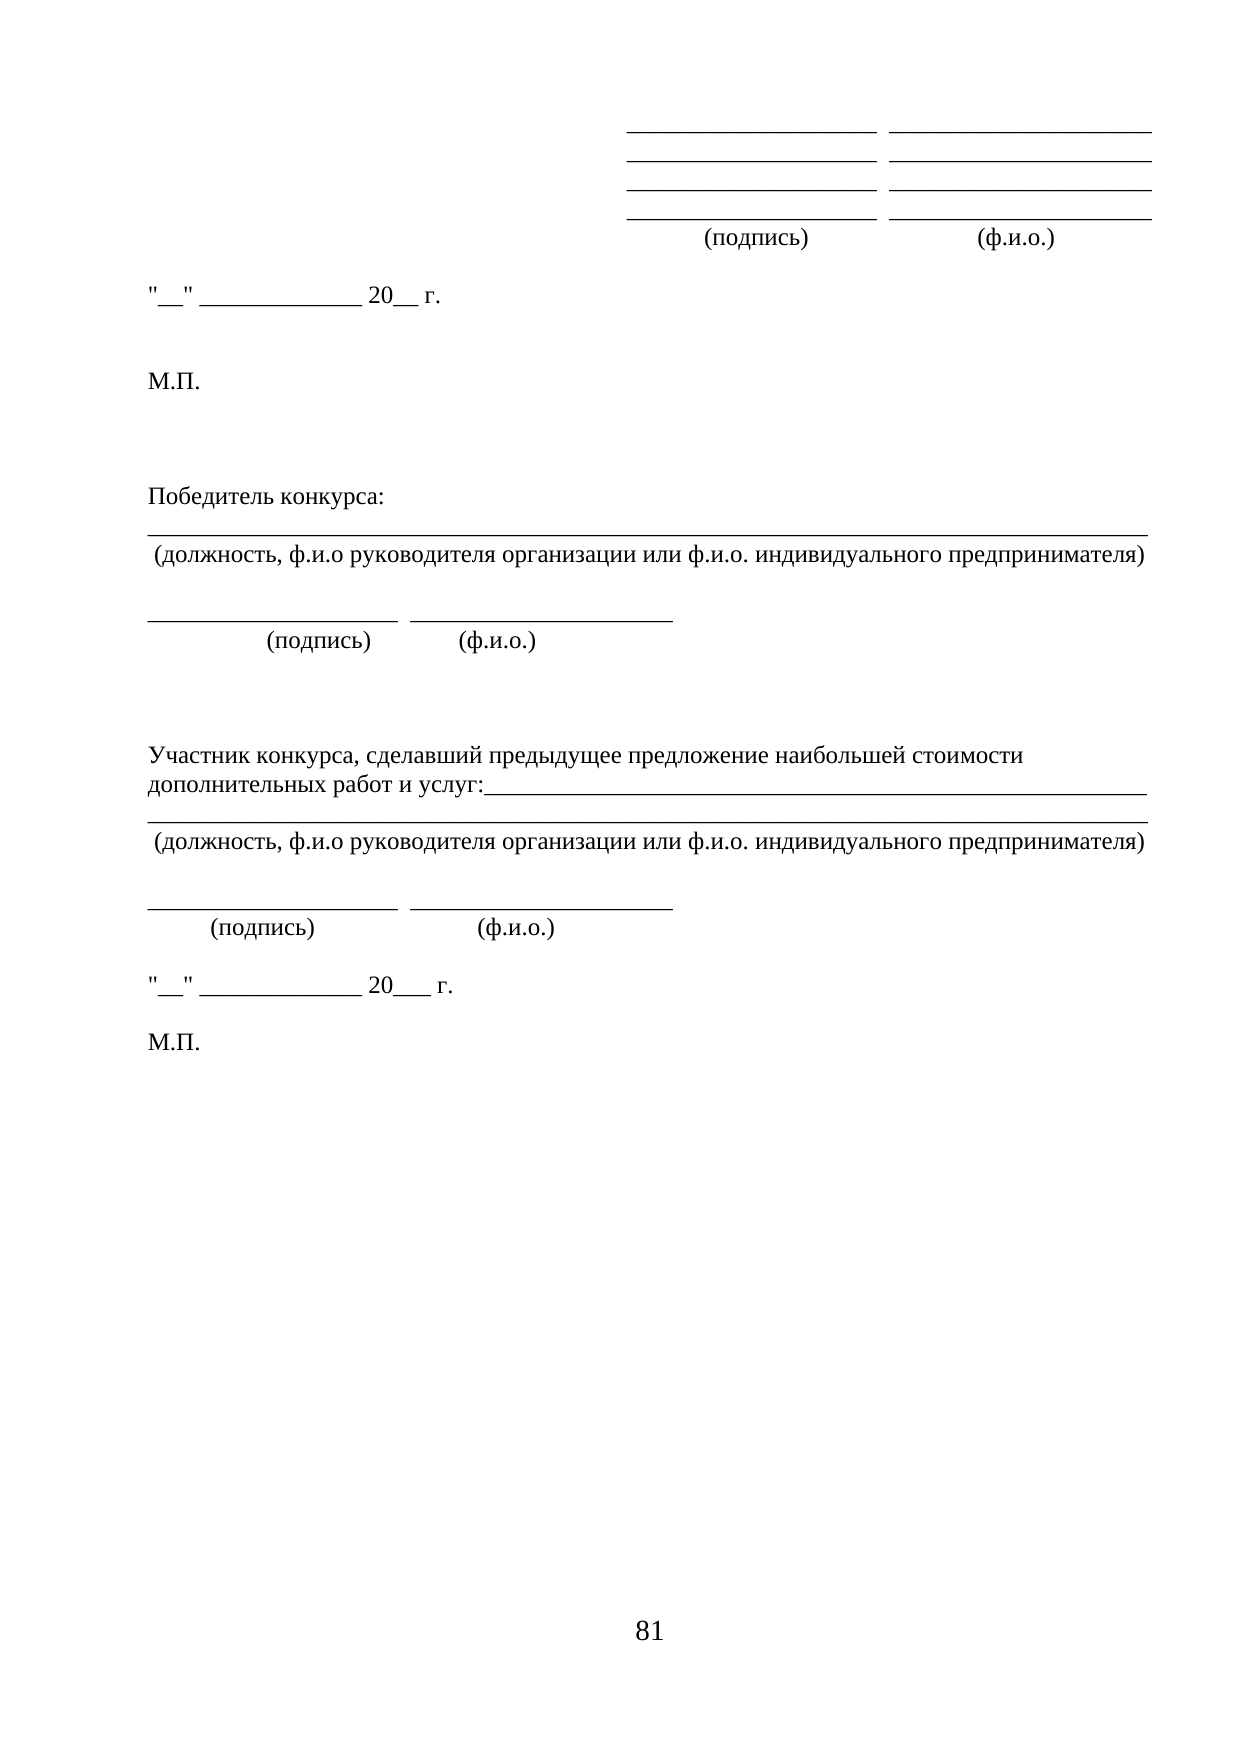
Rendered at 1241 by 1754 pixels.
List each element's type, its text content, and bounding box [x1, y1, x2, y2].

text Победитель конкурса: [148, 481, 1152, 510]
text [148, 136, 1152, 165]
text (подпись) (ф.и.о.) [148, 625, 1152, 654]
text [148, 165, 1152, 194]
text М.П. [148, 366, 1152, 395]
text ____________________ _____________________ [148, 884, 1152, 912]
text "__" _____________ 20___ г. [148, 970, 1152, 999]
text (должность, ф.и.о руководителя организации или ф.и.о. индивидуального предпринимателя) [148, 826, 1152, 855]
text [148, 107, 1152, 136]
text "__" _____________ 20__ г. [148, 280, 1152, 309]
text (подпись) (ф.и.о.) [148, 912, 1152, 941]
text Участник конкурса, сделавший предыдущее предложение наибольшей стоимости дополнительных работ и услуг:_____________________________________________________ [148, 740, 1152, 797]
text М.П. [148, 1027, 1152, 1056]
text ____________________ _____________________ [148, 596, 1152, 625]
text (подпись) (ф.и.о.) [148, 222, 1152, 251]
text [148, 194, 1152, 222]
text ________________________________________________________________________________ [148, 797, 1152, 826]
text ________________________________________________________________________________ [148, 510, 1152, 539]
text (должность, ф.и.о руководителя организации или ф.и.о. индивидуального предпринимателя) [148, 539, 1152, 567]
